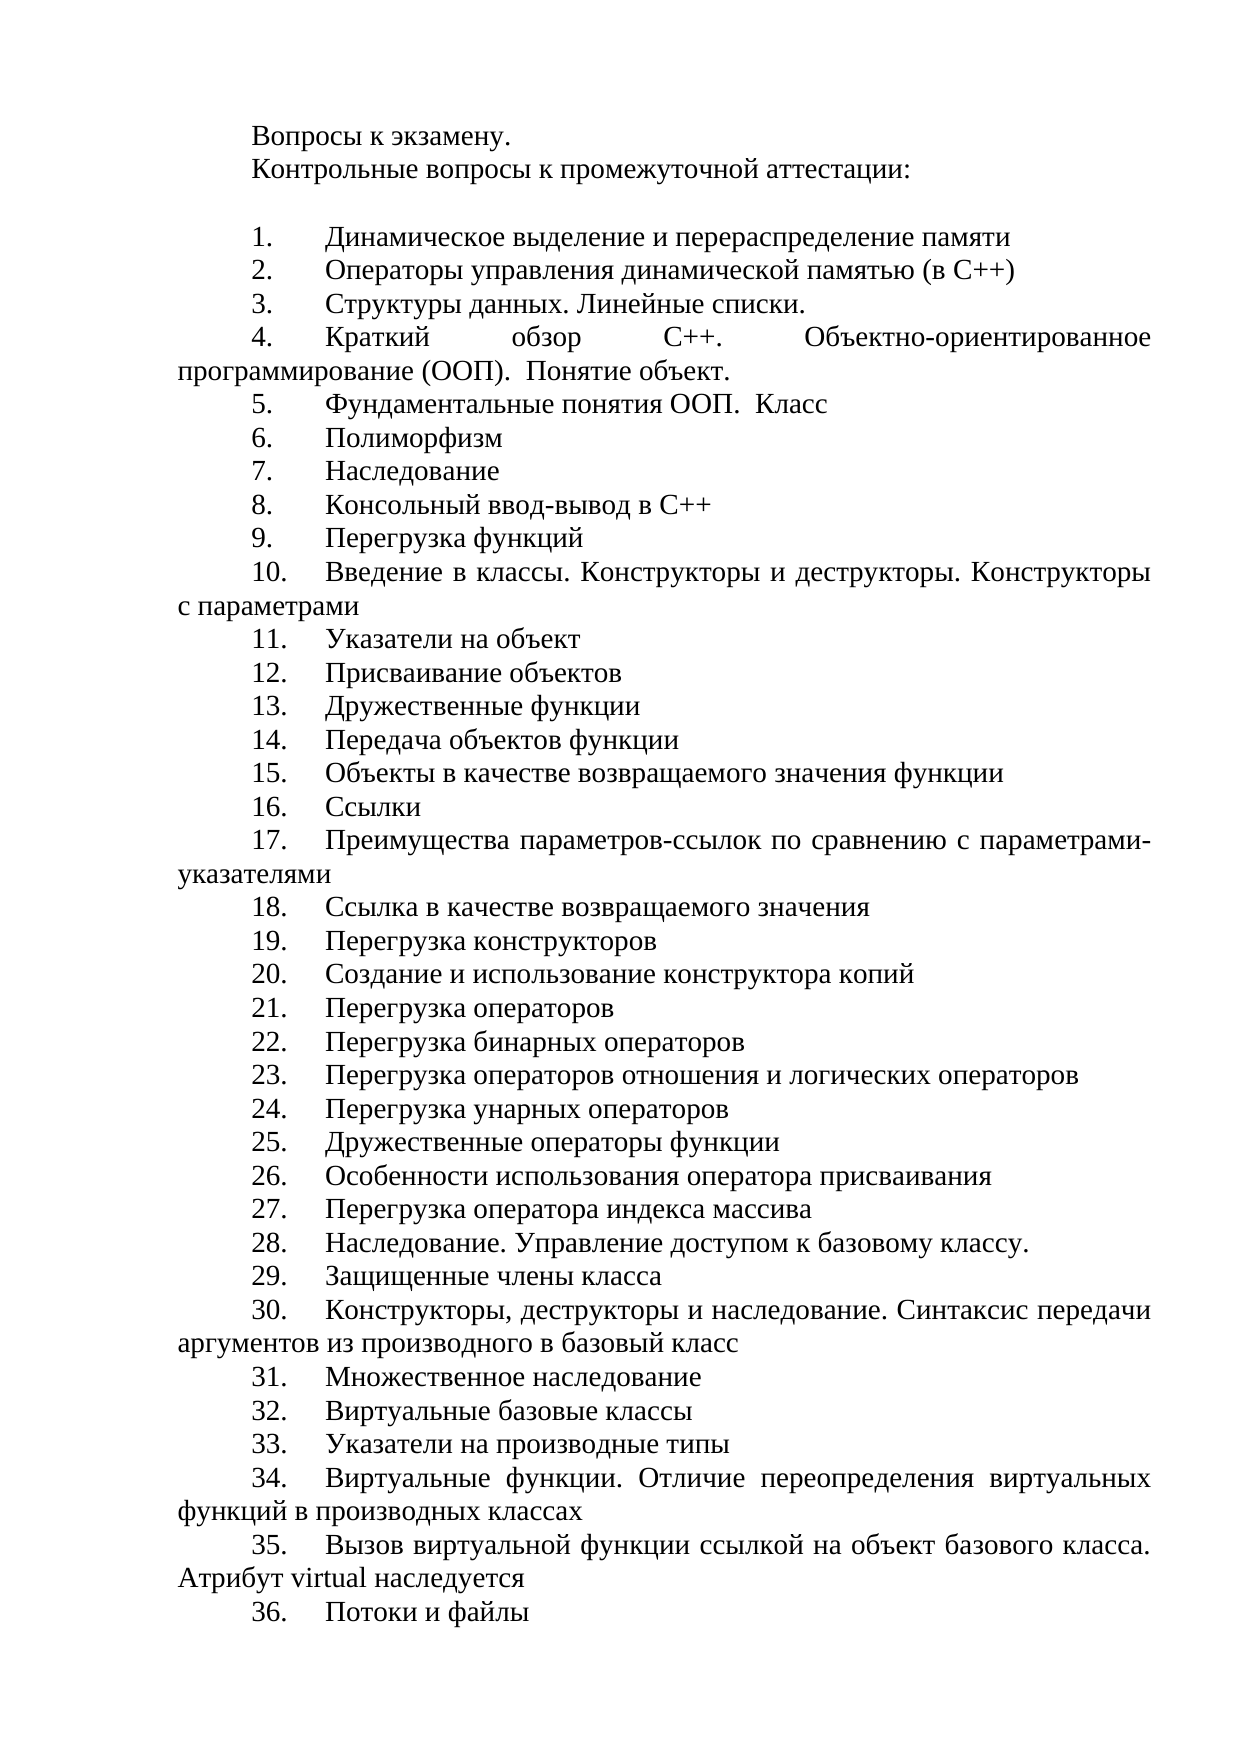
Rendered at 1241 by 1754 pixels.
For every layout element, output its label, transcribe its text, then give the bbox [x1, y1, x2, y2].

text 25. Дружественные операторы функции [177, 1124, 1152, 1158]
text 5. Фундаментальные понятия ООП. Класс [177, 386, 1152, 420]
text 19. Перегрузка конструкторов [177, 923, 1152, 957]
text 2. Операторы управления динамической памятью (в С++) [177, 252, 1152, 286]
text Контрольные вопросы к промежуточной аттестации: [177, 152, 1152, 185]
text 13. Дружественные функции [177, 688, 1152, 722]
text 21. Перегрузка операторов [177, 990, 1152, 1024]
text 29. Защищенные члены класса [177, 1258, 1152, 1292]
text 22. Перегрузка бинарных операторов [177, 1024, 1152, 1057]
text 33. Указатели на производные типы [177, 1426, 1152, 1460]
text 17. Преимущества параметров-ссылок по сравнению с параметрами-указателями [177, 822, 1152, 889]
text 6. Полиморфизм [177, 420, 1152, 453]
text 14. Передача объектов функции [177, 722, 1152, 755]
text 7. Наследование [177, 453, 1152, 487]
text 36. Потоки и файлы [177, 1594, 1152, 1627]
text 16. Ссылки [177, 789, 1152, 822]
text 12. Присваивание объектов [177, 655, 1152, 688]
text 15. Объекты в качестве возвращаемого значения функции [177, 755, 1152, 789]
text 30. Конструкторы, деструкторы и наследование. Синтаксис передачи аргументов из производного в базовый класс [177, 1292, 1152, 1359]
text 31. Множественное наследование [177, 1359, 1152, 1393]
text 32. Виртуальные базовые классы [177, 1393, 1152, 1426]
text 4. Краткий обзор С++. Объектно-ориентированное программирование (ООП). Понятие объект. [177, 319, 1152, 386]
text 27. Перегрузка оператора индекса массива [177, 1191, 1152, 1225]
text 34. Виртуальные функции. Отличие переопределения виртуальных функций в производных классах [177, 1460, 1152, 1527]
text 18. Ссылка в качестве возвращаемого значения [177, 889, 1152, 923]
text 23. Перегрузка операторов отношения и логических операторов [177, 1057, 1152, 1091]
text 28. Наследование. Управление доступом к базовому классу. [177, 1225, 1152, 1258]
text 10. Введение в классы. Конструкторы и деструкторы. Конструкторы с параметрами [177, 554, 1152, 621]
text 35. Вызов виртуальной функции ссылкой на объект базового класса. Атрибут virtual наследуется [177, 1527, 1152, 1594]
text 20. Создание и использование конструктора копий [177, 957, 1152, 990]
text 9. Перегрузка функций [177, 521, 1152, 554]
text 24. Перегрузка унарных операторов [177, 1091, 1152, 1124]
text 1. Динамическое выделение и перераспределение памяти [177, 219, 1152, 252]
text 3. Структуры данных. Линейные списки. [177, 286, 1152, 319]
text Вопросы к экзамену. [177, 118, 1152, 152]
text 26. Особенности использования оператора присваивания [177, 1158, 1152, 1191]
text 8. Консольный ввод-вывод в С++ [177, 487, 1152, 521]
text 11. Указатели на объект [177, 621, 1152, 655]
